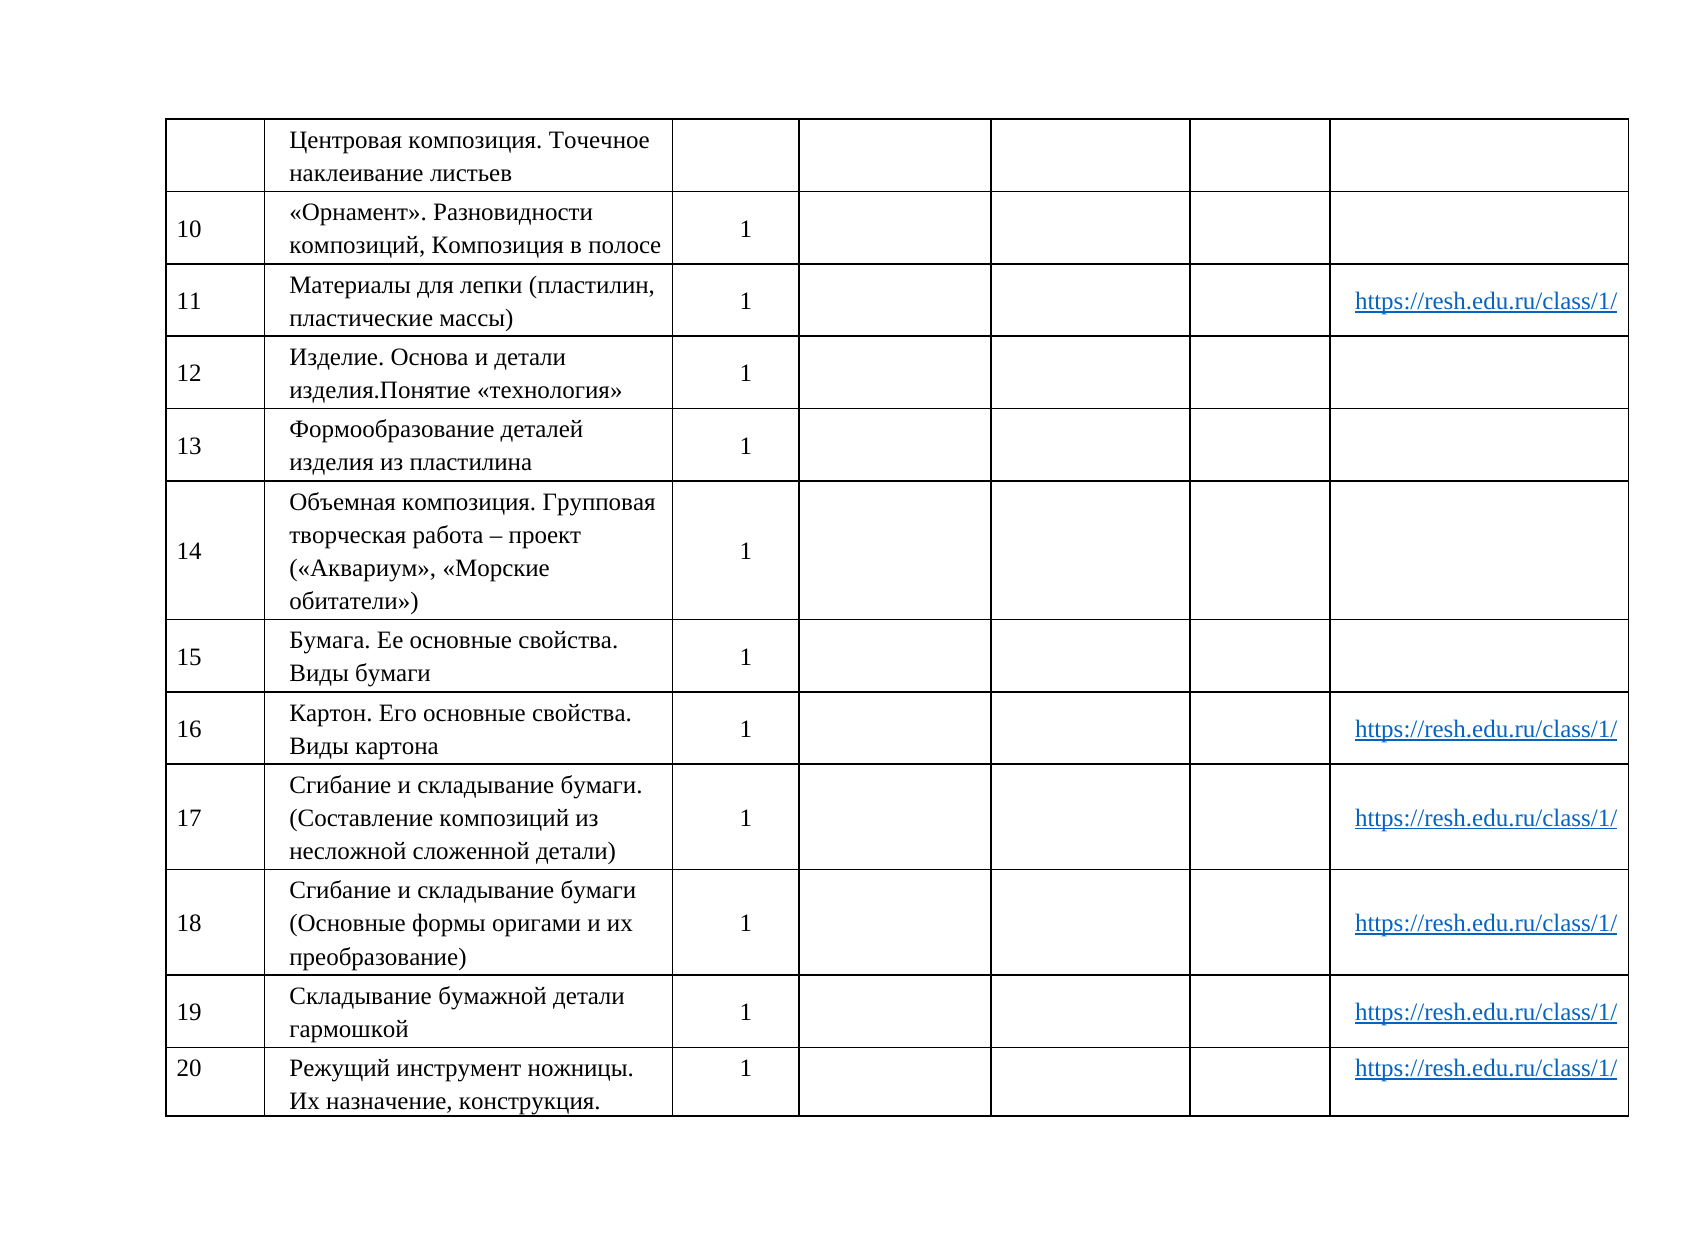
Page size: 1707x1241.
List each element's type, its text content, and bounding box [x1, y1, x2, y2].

table_cell 1 [673, 693, 798, 763]
table_cell https://resh.edu.ru/class/1/ [1331, 265, 1628, 335]
table_cell [800, 337, 990, 408]
table_cell [800, 765, 990, 869]
table_cell 1 [673, 409, 798, 480]
table_cell [1191, 620, 1329, 691]
table_cell [800, 409, 990, 480]
table_cell [1331, 120, 1628, 191]
table_cell [992, 337, 1189, 408]
table_cell [1331, 482, 1628, 618]
table_cell [800, 265, 990, 335]
table_cell 1 [673, 620, 798, 691]
table_cell [992, 482, 1189, 618]
table_cell [992, 620, 1189, 691]
table_cell 1 [673, 976, 798, 1047]
table_cell Бумага. Ее основные свойства. Виды бумаги [265, 620, 672, 691]
table_cell 1 [673, 870, 798, 974]
table_cell [800, 620, 990, 691]
table_cell Изделие. Основа и детали изделия.Понятие «технология» [265, 337, 672, 408]
table_cell [1191, 265, 1329, 335]
table_cell 19 [167, 976, 264, 1047]
table_cell [1191, 337, 1329, 408]
table_cell 11 [167, 265, 264, 335]
table_cell 20 [167, 1048, 264, 1115]
table_cell [1191, 1048, 1329, 1115]
table_cell https://resh.edu.ru/class/1/ [1331, 765, 1628, 869]
table_cell [800, 1048, 990, 1115]
table_cell [1191, 870, 1329, 974]
table_cell [1191, 976, 1329, 1047]
table_cell Сгибание и складывание бумаги. (Cоставление композиций из несложной сложенной детали) [265, 765, 672, 869]
table_cell 1 [673, 265, 798, 335]
table_cell 13 [167, 409, 264, 480]
table_cell [800, 870, 990, 974]
table_cell 15 [167, 620, 264, 691]
table_cell https://resh.edu.ru/class/1/ [1331, 870, 1628, 974]
table_cell 1 [673, 765, 798, 869]
table_cell [1191, 120, 1329, 191]
table_cell [992, 409, 1189, 480]
table_cell Материалы для лепки (пластилин, пластические массы) [265, 265, 672, 335]
table_cell 1 [673, 1048, 798, 1115]
table_cell 9 [167, 120, 264, 191]
table_cell Объемная композиция. Групповая творческая работа – проект («Аквариум», «Морские обитатели») [265, 482, 672, 618]
table_cell 18 [167, 870, 264, 974]
table_cell 10 [167, 192, 264, 263]
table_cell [265, 1048, 672, 1115]
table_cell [265, 120, 672, 191]
table_cell 1 [673, 337, 798, 408]
table_cell [800, 120, 990, 191]
table_cell [1191, 693, 1329, 763]
table_cell Складывание бумажной детали гармошкой [265, 976, 672, 1047]
table_cell [1191, 765, 1329, 869]
table_cell [1331, 337, 1628, 408]
table_cell 12 [167, 337, 264, 408]
table_cell [992, 765, 1189, 869]
table_cell [992, 1048, 1189, 1115]
table_cell Картон. Его основные свойства. Виды картона [265, 693, 672, 763]
table_cell [1331, 409, 1628, 480]
table_cell [1191, 409, 1329, 480]
table_cell [992, 870, 1189, 974]
table_cell https://resh.edu.ru/class/1/ [1331, 976, 1628, 1047]
table_cell [992, 976, 1189, 1047]
table_cell [1191, 482, 1329, 618]
table_cell [800, 192, 990, 263]
table_cell 17 [167, 765, 264, 869]
table_cell [992, 192, 1189, 263]
table_cell Сгибание и складывание бумаги (Основные формы оригами и их преобразование) [265, 870, 672, 974]
table_cell [800, 693, 990, 763]
table_cell 14 [167, 482, 264, 618]
table_cell [800, 976, 990, 1047]
table_cell [992, 120, 1189, 191]
table_cell 1 [673, 482, 798, 618]
table_cell [992, 265, 1189, 335]
table_cell [1331, 620, 1628, 691]
table_cell [992, 693, 1189, 763]
table_cell 1 [673, 192, 798, 263]
table_cell 1 [673, 120, 798, 191]
table_cell [1331, 192, 1628, 263]
table_cell [800, 482, 990, 618]
table_cell «Орнамент». Разновидности композиций, Композиция в полосе [265, 192, 672, 263]
table_cell [1191, 192, 1329, 263]
table_cell Формообразование деталей изделия из пластилина [265, 409, 672, 480]
table_cell 16 [167, 693, 264, 763]
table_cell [1331, 1048, 1628, 1115]
table_cell https://resh.edu.ru/class/1/ [1331, 693, 1628, 763]
